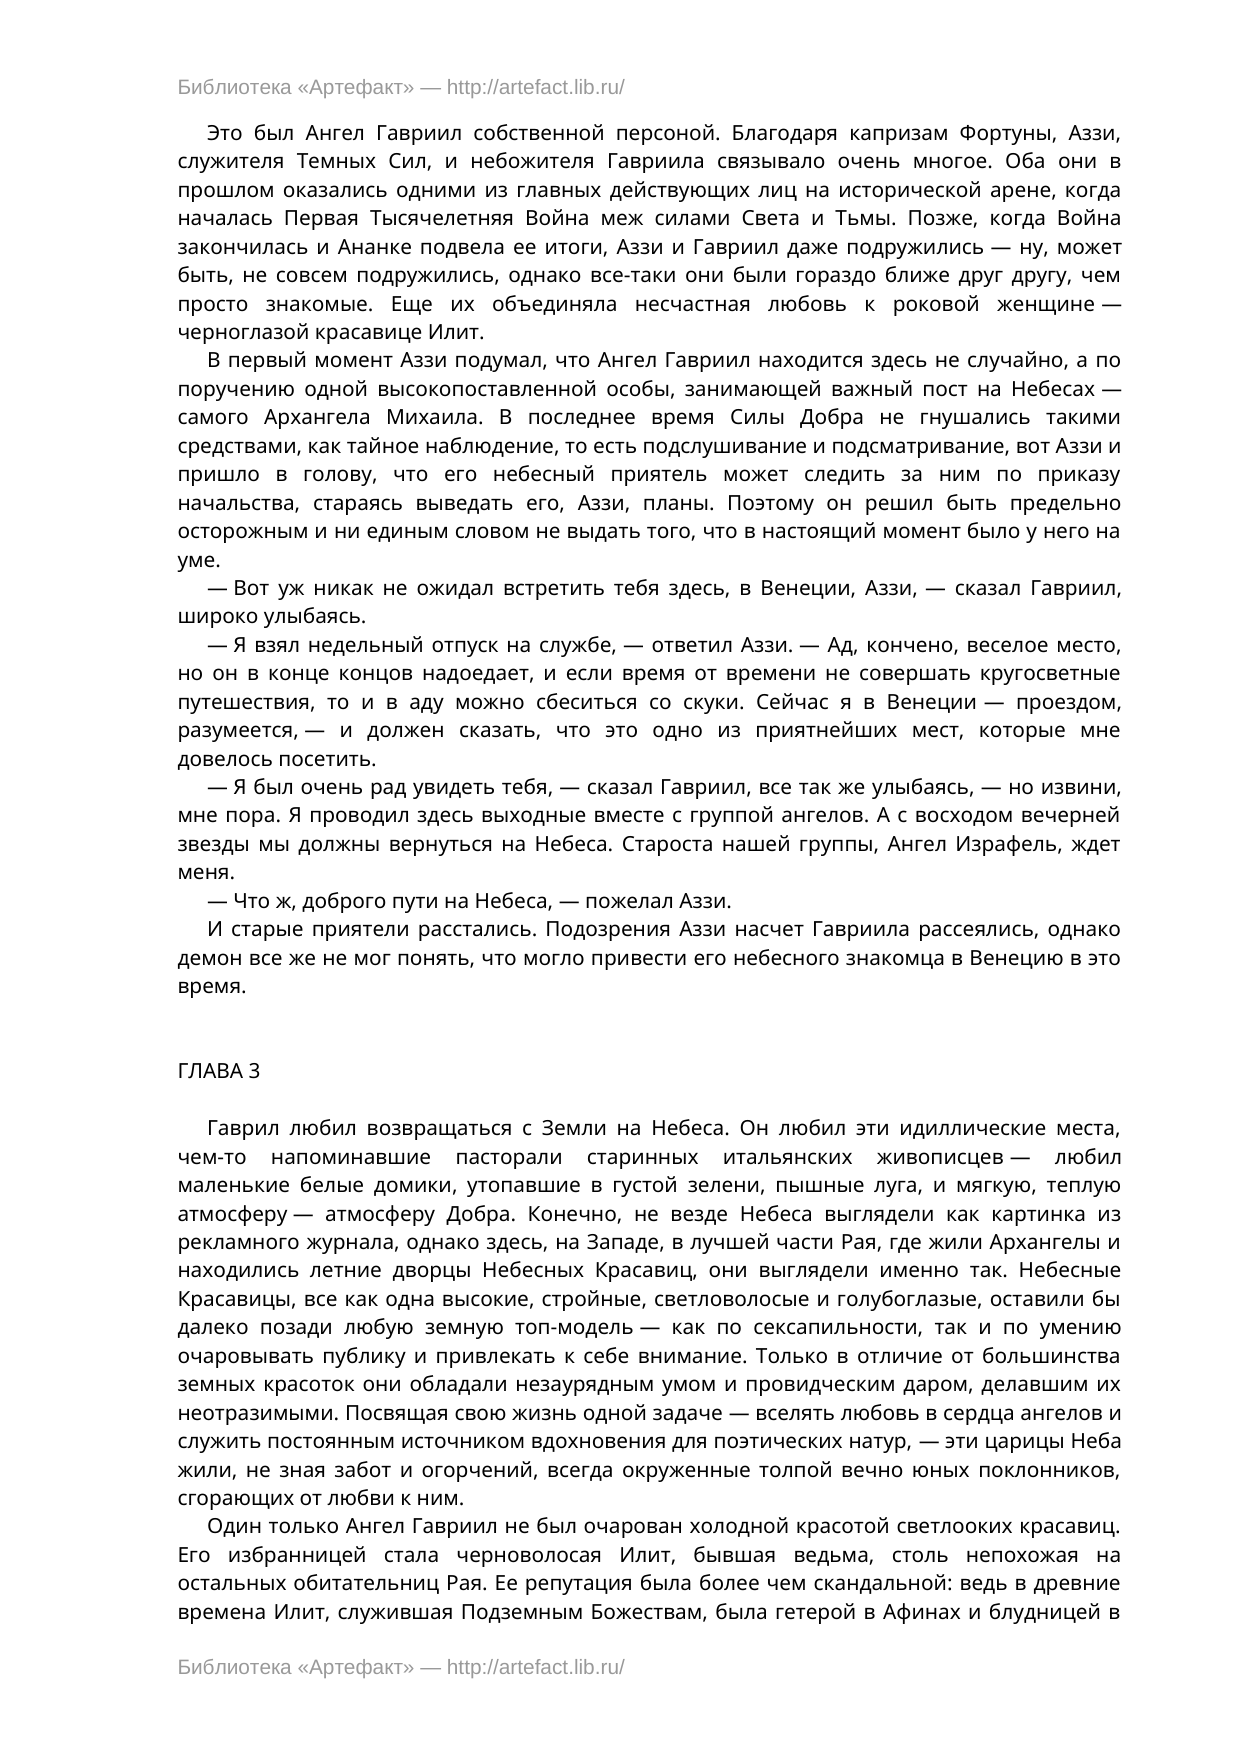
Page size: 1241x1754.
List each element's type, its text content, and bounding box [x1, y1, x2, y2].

text В первый момент Аззи подумал, что Ангел Гавриил находится здесь не случайно, а по поручению одной высокопоставленной особы, занимающей важный пост на Небесах — самого Архангела Михаила. В последнее время Силы Добра не гнушались такими средствами, как тайное наблюдение, то есть подслушивание и подсматривание, вот Аззи и пришло в голову, что его небесный приятель может следить за ним по приказу начальства, стараясь выведать его, Аззи, планы. Поэтому он решил быть предельно осторожным и ни единым словом не выдать того, что в настоящий момент было у него на уме. [177, 346, 1122, 573]
text ГЛАВА 3 [177, 1057, 1122, 1085]
text — Что ж, доброго пути на Небеса, — пожелал Аззи. [177, 886, 1122, 914]
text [177, 1512, 1122, 1625]
text — Вот уж никак не ожидал встретить тебя здесь, в Венеции, Аззи, — сказал Гавриил, широко улыбаясь. [177, 573, 1122, 630]
text Гаврил любил возвращаться с Земли на Небеса. Он любил эти идиллические места, чем-то напоминавшие пасторали старинных итальянских живописцев — любил маленькие белые домики, утопавшие в густой зелени, пышные луга, и мягкую, теплую атмосферу — атмосферу Добра. Конечно, не везде Небеса выглядели как картинка из рекламного журнала, однако здесь, на Западе, в лучшей части Рая, где жили Архангелы и находились летние дворцы Небесных Красавиц, они выглядели именно так. Небесные Красавицы, все как одна высокие, стройные, светловолосые и голубоглазые, оставили бы далеко позади любую земную топ-модель — как по сексапильности, так и по умению очаровывать публику и привлекать к себе внимание. Только в отличие от большинства земных красоток они обладали незаурядным умом и провидческим даром, делавшим их неотразимыми. Посвящая свою жизнь одной задаче — вселять любовь в сердца ангелов и служить постоянным источником вдохновения для поэтических натур, — эти царицы Неба жили, не зная забот и огорчений, всегда окруженные толпой вечно юных поклонников, сгорающих от любви к ним. [177, 1113, 1122, 1512]
text Это был Ангел Гавриил собственной персоной. Благодаря капризам Фортуны, Аззи, служителя Темных Сил, и небожителя Гавриила связывало очень многое. Оба они в прошлом оказались одними из главных действующих лиц на исторической арене, когда началась Первая Тысячелетняя Война меж силами Света и Тьмы. Позже, когда Война закончилась и Ананке подвела ее итоги, Аззи и Гавриил даже подружились — ну, может быть, не совсем подружились, однако все-таки они были гораздо ближе друг другу, чем просто знакомые. Еще их объединяла несчастная любовь к роковой женщине — черноглазой красавице Илит. [177, 118, 1122, 346]
text — Я взял недельный отпуск на службе, — ответил Аззи. — Ад, кончено, веселое место, но он в конце концов надоедает, и если время от времени не совершать кругосветные путешествия, то и в аду можно сбеситься со скуки. Сейчас я в Венеции — проездом, разумеется, — и должен сказать, что это одно из приятнейших мест, которые мне довелось посетить. [177, 630, 1122, 772]
text — Я был очень рад увидеть тебя, — сказал Гавриил, все так же улыбаясь, — но извини, мне пора. Я проводил здесь выходные вместе с группой ангелов. А с восходом вечерней звезды мы должны вернуться на Небеса. Староста нашей группы, Ангел Израфель, ждет меня. [177, 772, 1122, 886]
text И старые приятели расстались. Подозрения Аззи насчет Гавриила рассеялись, однако демон все же не мог понять, что могло привести его небесного знакомца в Венецию в это время. [177, 914, 1122, 1000]
